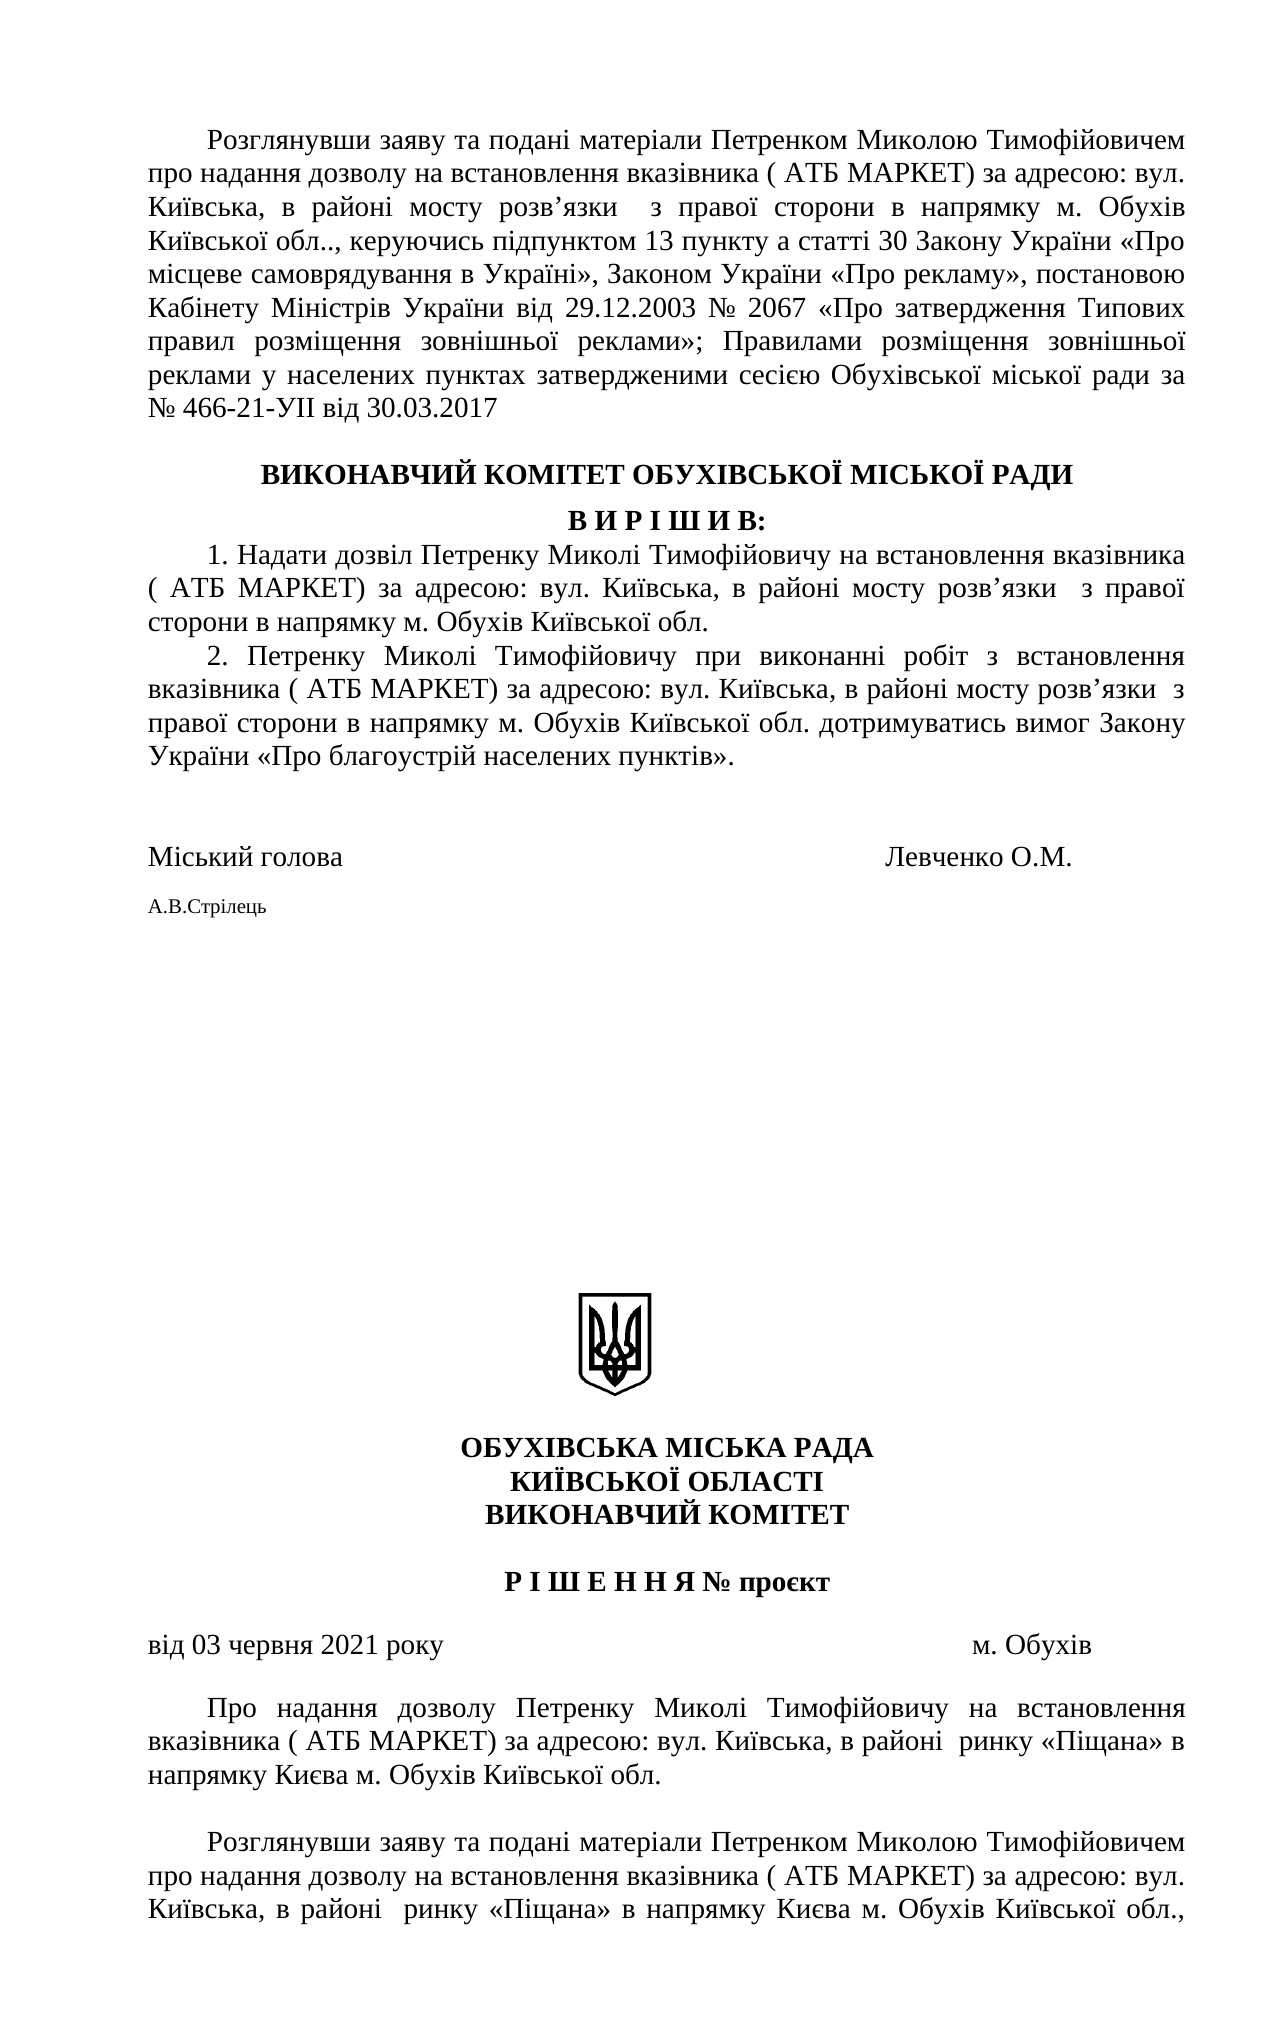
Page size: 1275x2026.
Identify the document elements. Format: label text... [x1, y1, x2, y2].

text ВИКОНАВЧИЙ КОМІТЕТ ОБУХІВСЬКОЇ МІСЬКОЇ РАДИ [148, 457, 1186, 491]
text КИЇВСЬКОЇ ОБЛАСТІ [148, 1464, 1186, 1497]
picture [577, 1291, 653, 1397]
text ОБУХІВСЬКА МІСЬКА РАДА [148, 1430, 1186, 1464]
text від 03 червня 2021 року м. Обухів [148, 1627, 1186, 1661]
text 1. Надати дозвіл Петренку Миколі Тимофійовичу на встановлення вказівника ( АТБ МАРКЕТ) за адресою: вул. Київська, в районі мосту розв’язки з правої сторони в напрямку м. Обухів Київської обл. [148, 537, 1186, 638]
subtitle В И Р І Ш И В: [148, 503, 1186, 537]
text Розглянувши заяву та подані матеріали Петренком Миколою Тимофійовичем про надання дозволу на встановлення вказівника ( АТБ МАРКЕТ) за адресою: вул. Київська, в районі мосту розв’язки з правої сторони в напрямку м. Обухів Київської обл.., керуючись підпунктом 13 пункту а статті 30 Закону України «Про місцеве самоврядування в Україні», Законом України «Про рекламу», постановою Кабінету Міністрів України від 29.12.2003 № 2067 «Про затвердження Типових правил розміщення зовнішньої реклами»; Правилами розміщення зовнішньої реклами у населених пунктах затвердженими сесією Обухівської міської ради за № 466-21-УІІ від 30.03.2017 [148, 122, 1186, 424]
text А.В.Стрілець [148, 894, 1186, 918]
text ВИКОНАВЧИЙ КОМІТЕТ [148, 1497, 1186, 1531]
text Міський голова Левченко О.М. [148, 839, 1186, 872]
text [148, 1824, 1186, 1925]
text Р І Ш Е Н Н Я № проєкт [148, 1564, 1186, 1598]
text 2. Петренку Миколі Тимофійовичу при виконанні робіт з встановлення вказівника ( АТБ МАРКЕТ) за адресою: вул. Київська, в районі мосту розв’язки з правої сторони в напрямку м. Обухів Київської обл. дотримуватись вимог Закону України «Про благоустрій населених пунктів». [148, 638, 1186, 772]
text Про надання дозволу Петренку Миколі Тимофійовичу на встановлення вказівника ( АТБ МАРКЕТ) за адресою: вул. Київська, в районі ринку «Піщана» в напрямку Києва м. Обухів Київської обл. [148, 1690, 1186, 1791]
